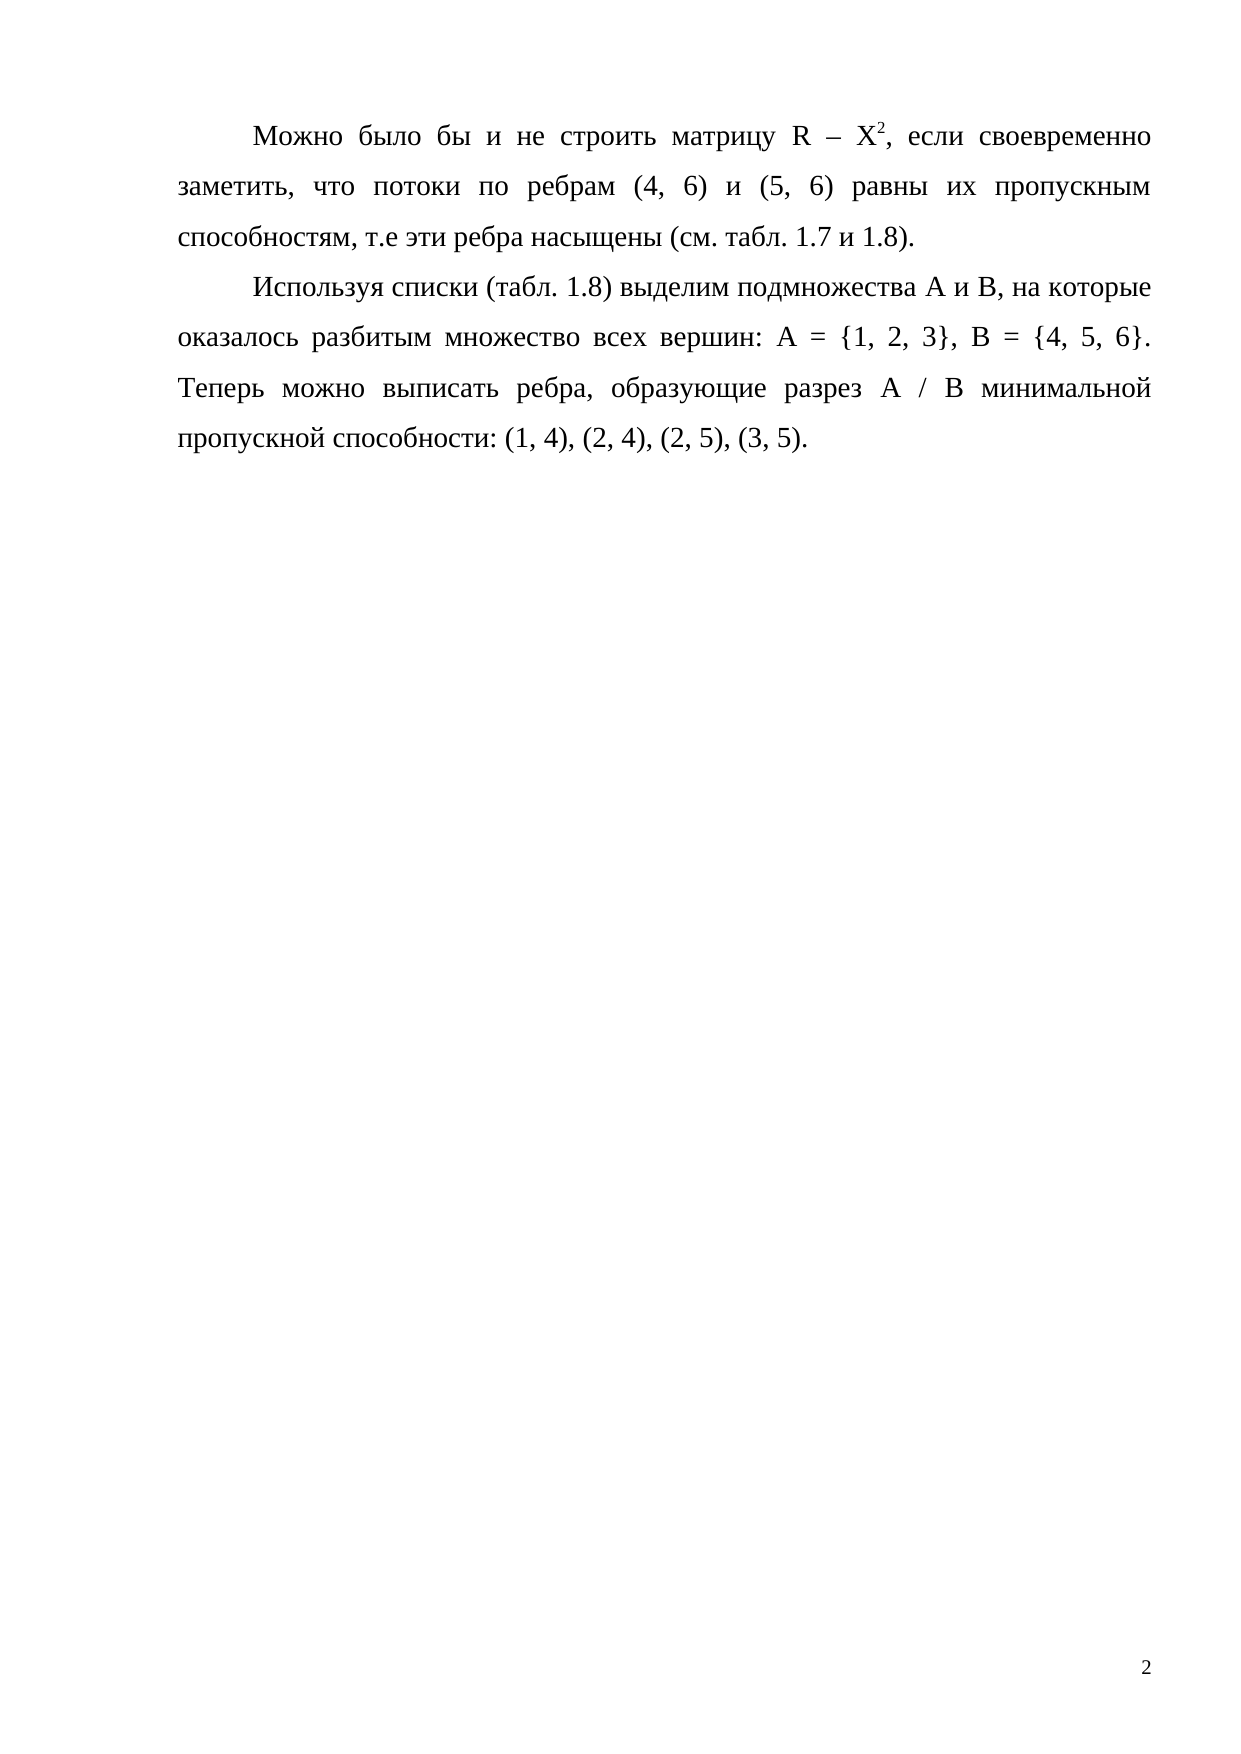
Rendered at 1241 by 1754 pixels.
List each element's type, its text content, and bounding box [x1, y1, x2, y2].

text Можно было бы и не строить матрицу R – X2, если своевременно заметить, что потоки по ребрам (4, 6) и (5, 6) равны их пропускным способностям, т.е эти ребра насыщены (см. табл. 1.7 и 1.8). [177, 118, 1152, 252]
text Используя списки (табл. 1.8) выделим подмножества A и B, на которые оказалось разбитым множество всех вершин: A = {1, 2, 3}, B = {4, 5, 6}. Теперь можно выписать ребра, образующие разрез A / B минимальной пропускной способности: (1, 4), (2, 4), (2, 5), (3, 5). [177, 269, 1152, 453]
